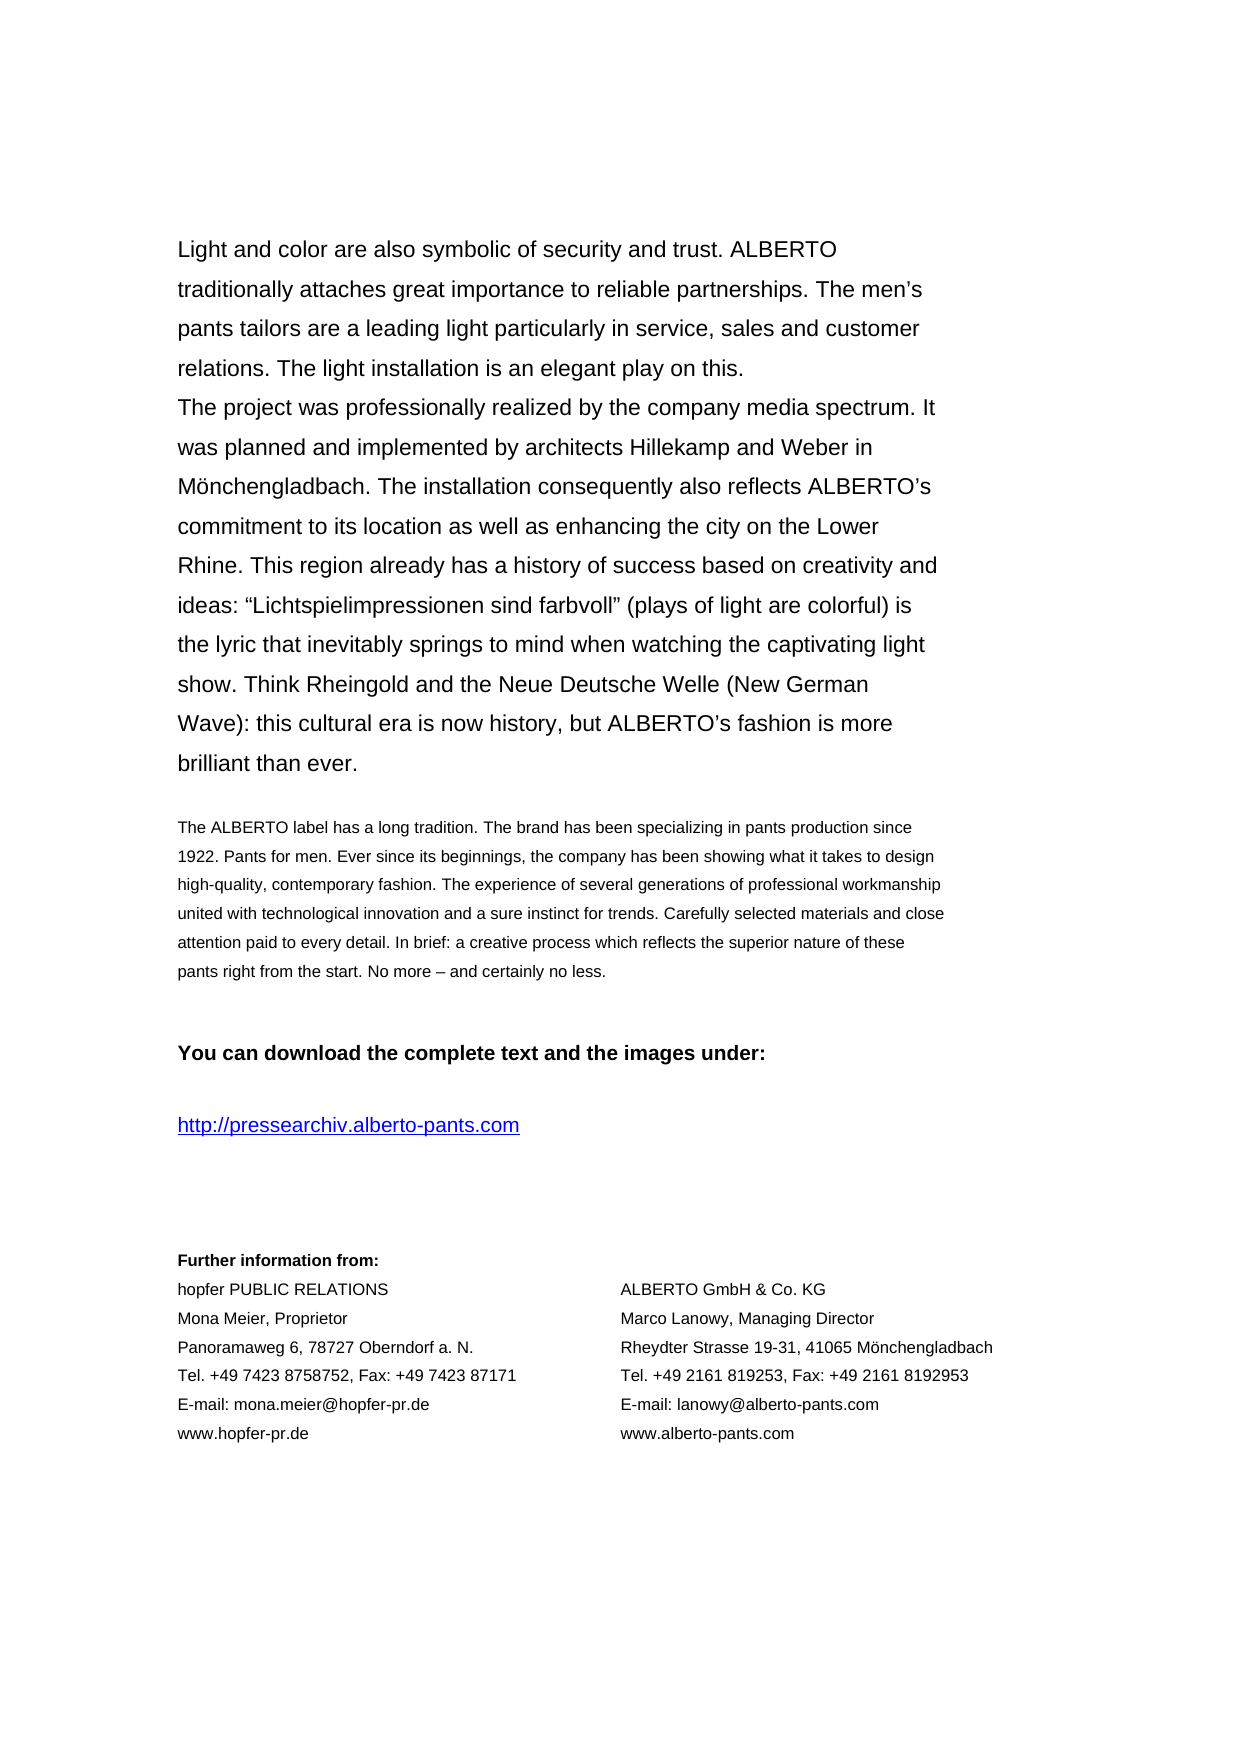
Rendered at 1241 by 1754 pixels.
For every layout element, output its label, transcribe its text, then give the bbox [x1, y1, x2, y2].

text Tel. +49 7423 8758752, Fax: +49 7423 87171 Tel. +49 2161 819253, Fax: +49 2161 8192953 [177, 1366, 1025, 1385]
text The project was professionally realized by the company media spectrum. It was planned and implemented by architects Hillekamp and Weber in Mönchengladbach. The installation consequently also reflects ALBERTO’s commitment to its location as well as enhancing the city on the . This region already has a history of success based on creativity and ideas: “Lichtspielimpressionen sind farbvoll” (plays of light are colorful) is the lyric that inevitably springs to mind when watching the captivating light show. Think Rheingold and the Neue Deutsche Welle (New German Wave): this cultural era is now history, but ALBERTO’s fashion is more brilliant than ever. [177, 394, 945, 776]
text Mona Meier, Proprietor Marco Lanowy, Managing Director [177, 1309, 1025, 1328]
text http://pressearchiv.alberto-pants.com [177, 1113, 945, 1137]
text Panoramaweg 6, 78727 Oberndorf a. N. Rheydter Strasse 19-31, 41065 Mönchengladbach [177, 1337, 1025, 1357]
text Further rmation from: [177, 1251, 945, 1270]
text hopfer PUBLIC RELATIONS ALBERTO GmbH & Co. KG [177, 1280, 1025, 1299]
text Light and color are also symbolic of security and trust. ALBERTO traditionally attaches great importance to reliable partnerships. The men’s pants tailors are a leading light particularly in service, sales and customer relations. The light installation is an elegant play on this. [177, 236, 945, 381]
text www.hopfer-pr.de www.alberto-pants.com [177, 1424, 1025, 1443]
text The ALBERTO label has a long tradition. The brand has been specializing in pants production since 1922. Pants for men. Ever since its beginnings, the company has been showing what it takes to design high-quality, contemporary fashion. The experience of several generations of professional workmanship united with technological innovation and a sure instinct for trends. Carefully selected materials and close attention paid to every detail. In brief: a creative process which reflects the superior nature of these pants right from the start. No more – and certainly no less. [177, 818, 945, 981]
text E-mail: mona.meier@hopfer-pr.de E-mail: lanowy@alberto-pants.com [177, 1395, 1025, 1414]
text You can download the complete text and the images under: [177, 1041, 945, 1065]
